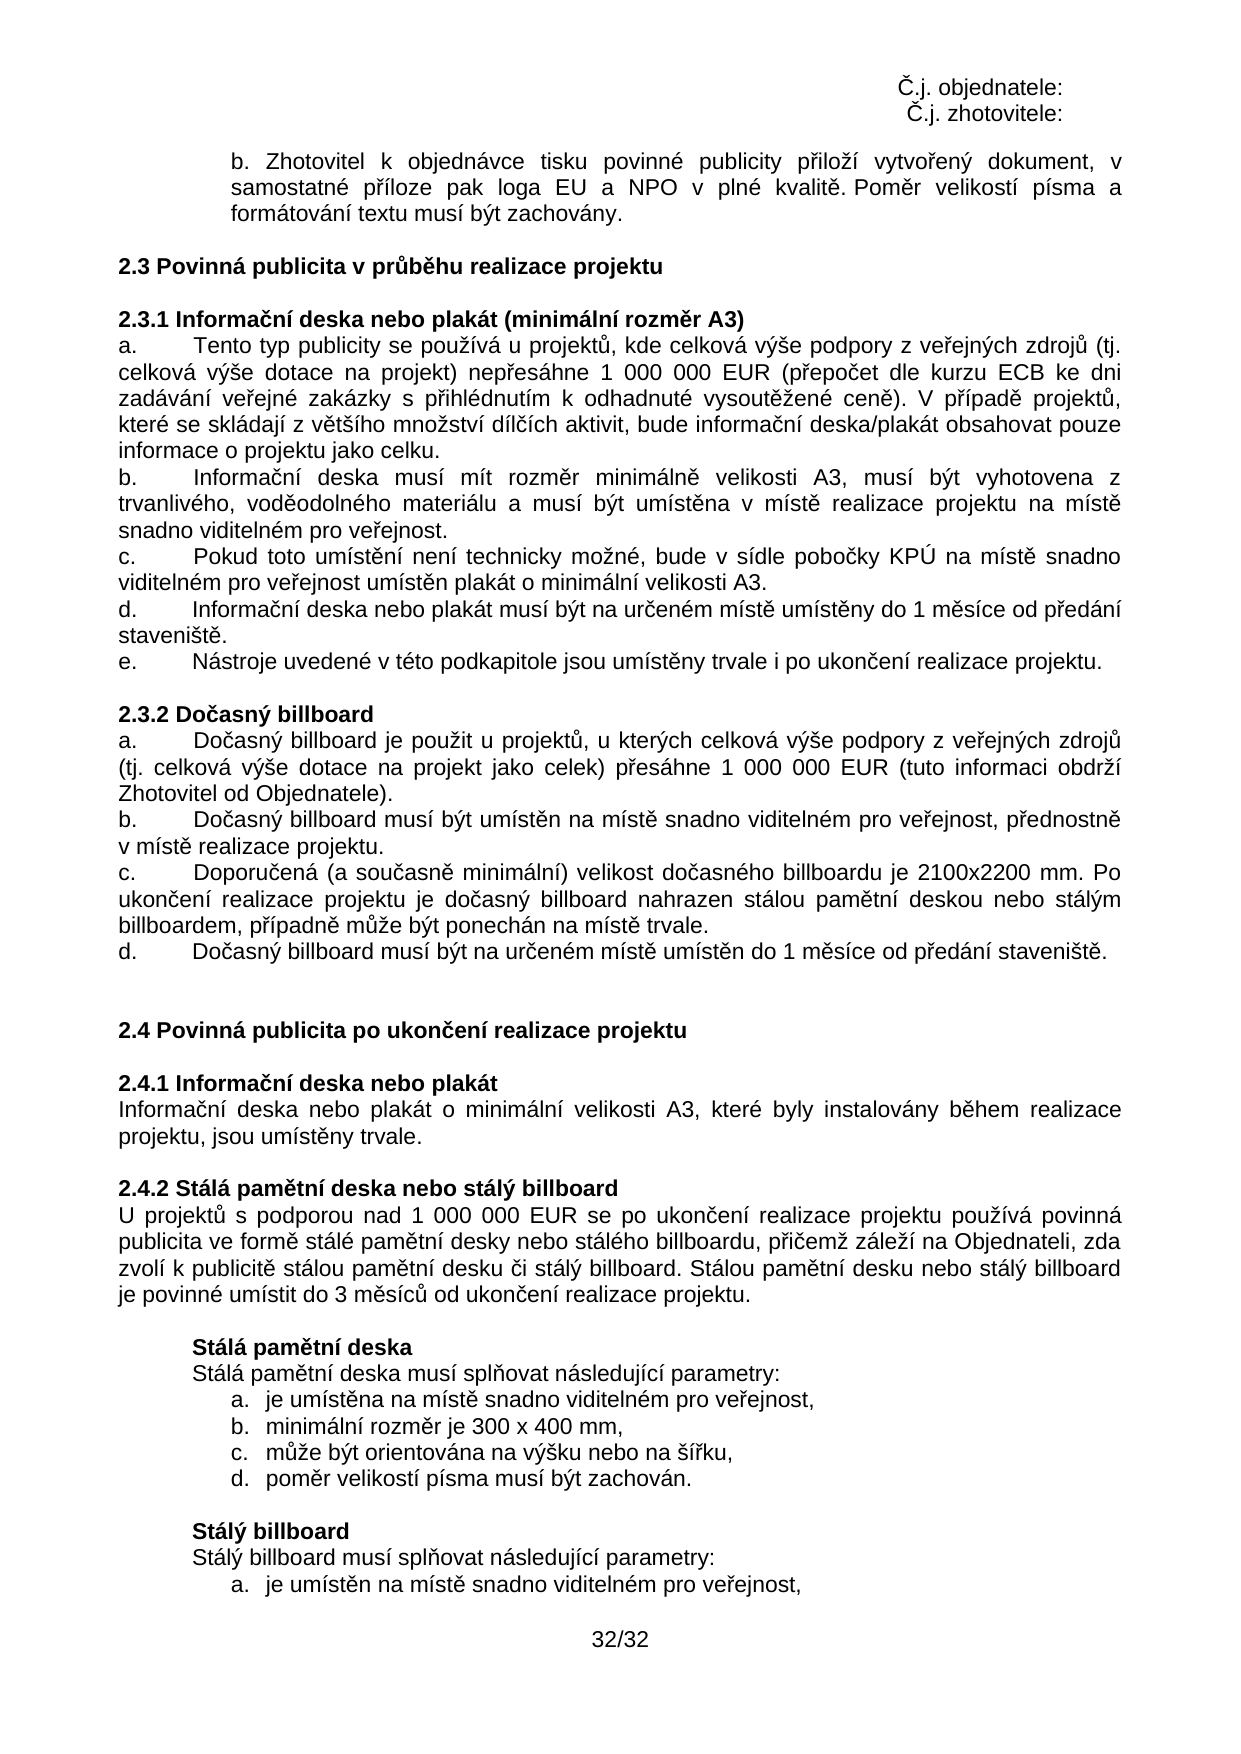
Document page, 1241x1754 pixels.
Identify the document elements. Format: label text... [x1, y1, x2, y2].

text 2.3 Povinná publicita v průběhu realizace projektu [118, 253, 1122, 279]
list může být orientována na výšku nebo na šířku, [231, 1439, 1122, 1465]
text Informační deska nebo plakát o minimální velikosti A3, které byly instalovány během realizace projektu, jsou umístěny trvale. [118, 1096, 1122, 1149]
list je umístěna na místě snadno viditelném pro veřejnost, [231, 1386, 1122, 1413]
list Pokud toto umístění není technicky možné, bude v sídle pobočky KPÚ na místě snadno viditelném pro veřejnost umístěn plakát o minimální velikosti A3. [118, 543, 1122, 596]
text Stálý billboard musí splňovat následující parametry: [118, 1544, 1122, 1571]
text d. Dočasný billboard musí být na určeném místě umístěn do 1 měsíce od předání staveniště. [118, 938, 1122, 964]
text e. Nástroje uvedené v této podkapitole jsou umístěny trvale i po ukončení realizace projektu. [118, 648, 1122, 675]
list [231, 1465, 1122, 1492]
list Informační deska musí mít rozměr minimálně velikosti A3, musí být vyhotovena z trvanlivého, voděodolného materiálu a musí být umístěna v místě realizace projektu na místě snadno viditelném pro veřejnost. [118, 464, 1122, 543]
list Dočasný billboard je použit u projektů, u kterých celková výše podpory z veřejných zdrojů (tj. celková výše dotace na projekt jako celek) přesáhne 1 000 000 EUR (tuto informaci obdrží Zhotovitel od Objednatele). [118, 727, 1122, 806]
text 2.4 Povinná publicita po ukončení realizace projektu [118, 1017, 1122, 1044]
text 2.3.1 Informační deska nebo plakát (minimální rozměr A3) [118, 306, 1122, 332]
list Dočasný billboard musí být umístěn na místě snadno viditelném pro veřejnost, přednostně v místě realizace projektu. [118, 806, 1122, 859]
list Tento typ publicity se používá u projektů, kde celková výše podpory z veřejných zdrojů (tj. celková výše dotace na projekt) nepřesáhne 1 000 000 EUR (přepočet dle kurzu ECB ke dni zadávání veřejné zakázky s přihlédnutím k odhadnuté vysoutěžené ceně). V případě projektů, které se skládají z většího množství dílčích aktivit, bude informační deska/plakát obsahovat pouze informace o projektu jako celku. [118, 332, 1122, 464]
text Stálá pamětní deska musí splňovat následující parametry: [118, 1360, 1122, 1386]
list Doporučená (a současně minimální) velikost dočasného billboardu je 2100x2200 mm. Po ukončení realizace projektu je dočasný billboard nahrazen stálou pamětní deskou nebo stálým billboardem, případně může být ponechán na místě trvale. [118, 859, 1122, 938]
list Zhotovitel k objednávce tisku povinné publicity přiloží vytvořený dokument, v samostatné příloze pak loga EU a NPO v plné kvalitě. Poměr velikostí písma a formátování textu musí být zachovány. [231, 148, 1122, 227]
text Stálý billboard [118, 1518, 1122, 1544]
list je umístěn na místě snadno viditelném pro veřejnost, [231, 1571, 1122, 1597]
text 2.3.2 Dočasný billboard [118, 701, 1122, 727]
text d. Informační deska nebo plakát musí být na určeném místě umístěny do 1 měsíce od předání staveniště. [118, 596, 1122, 648]
text 2.4.1 Informační deska nebo plakát [118, 1070, 1122, 1096]
text 2.4.2 Stálá pamětní deska nebo stálý billboard [118, 1175, 1122, 1202]
text U projektů s podporou nad 1 000 000 EUR se po ukončení realizace projektu používá povinná publicita ve formě stálé pamětní desky nebo stálého billboardu, přičemž záleží na Objednateli, zda zvolí k publicitě stálou pamětní desku či stálý billboard. Stálou pamětní desku nebo stálý billboard je povinné umístit do 3 měsíců od ukončení realizace projektu. [118, 1202, 1122, 1307]
list minimální rozměr je 300 x 400 mm, [231, 1413, 1122, 1439]
text Stálá pamětní deska [118, 1333, 1122, 1360]
